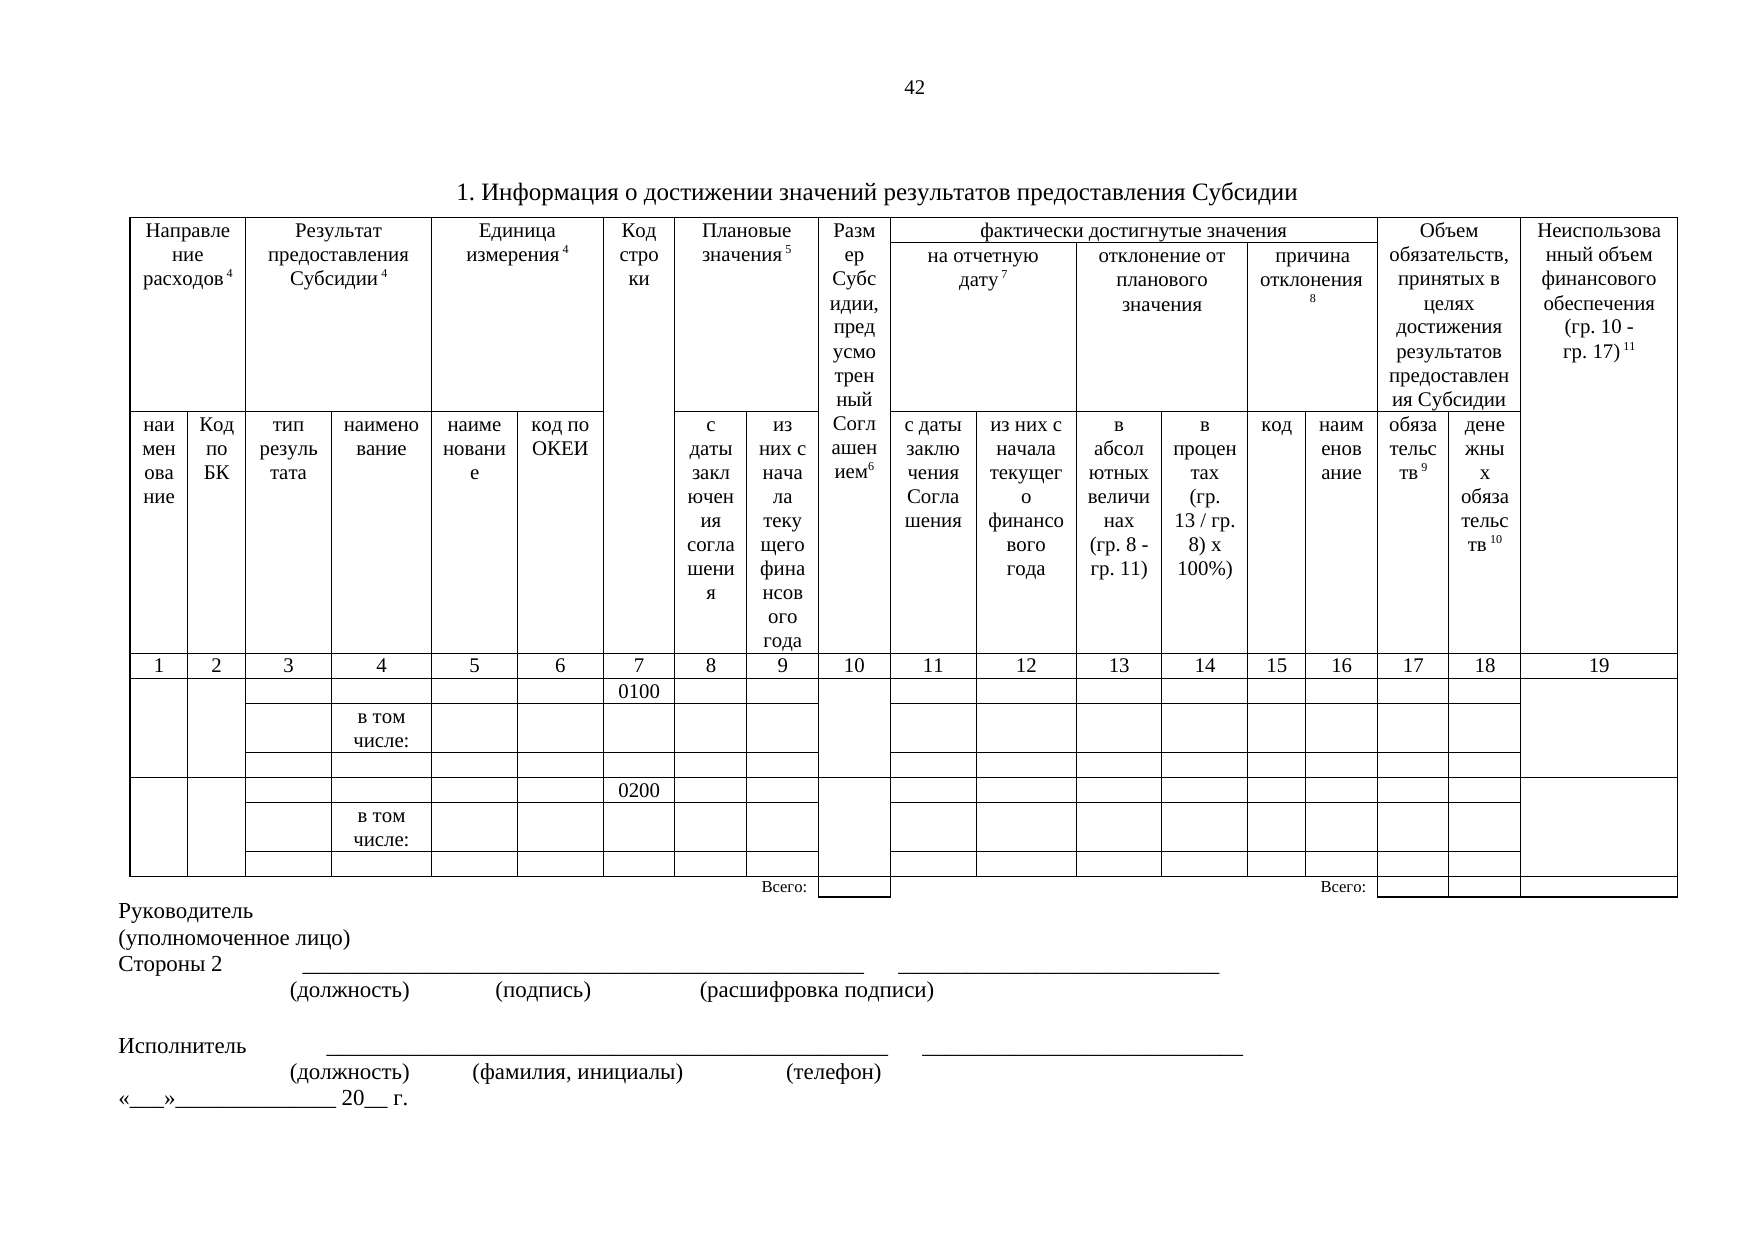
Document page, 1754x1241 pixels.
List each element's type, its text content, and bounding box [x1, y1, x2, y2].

table_cell [675, 778, 746, 802]
table_cell на отчетную дату 7 [891, 243, 1076, 411]
table_cell [518, 753, 603, 777]
table_cell [432, 753, 517, 777]
table_cell [1077, 679, 1161, 703]
table_header Направление расходов 4 [131, 218, 245, 411]
table_cell [977, 803, 1076, 851]
table_cell [1248, 753, 1305, 777]
table_header Плановые значения 5 [675, 218, 818, 411]
table_cell код по ОКЕИ [518, 412, 603, 652]
table_cell [747, 679, 818, 703]
table_cell [432, 852, 517, 876]
table_cell [1378, 753, 1448, 777]
table_cell тип результата [246, 412, 331, 652]
table_cell [819, 679, 890, 777]
table_cell [332, 679, 431, 703]
table_cell наименование [1306, 412, 1377, 652]
text Исполнитель _________________________________________________ ____________________________ [118, 1032, 1636, 1058]
table_cell [432, 778, 517, 802]
table_cell [246, 753, 331, 777]
table_cell 5 [432, 654, 517, 677]
table_cell [518, 852, 603, 876]
table_cell Код по БК [188, 412, 245, 652]
table_cell [1378, 679, 1448, 703]
table_cell [1306, 704, 1377, 752]
table_cell [1449, 852, 1520, 876]
table_cell [891, 704, 976, 752]
table_cell [977, 852, 1076, 876]
table_cell [747, 704, 818, 752]
table_cell [675, 704, 746, 752]
table_cell наименование [432, 412, 517, 652]
table_cell [675, 852, 746, 876]
table_cell [977, 778, 1076, 802]
table_cell 2 [188, 654, 245, 677]
table_cell [1248, 704, 1305, 752]
table_cell 12 [977, 654, 1076, 677]
table_cell [891, 679, 976, 703]
table_cell [1306, 852, 1377, 876]
table_cell [1521, 778, 1677, 876]
table_cell [1162, 852, 1247, 876]
table_cell [1162, 778, 1247, 802]
table_cell [1378, 852, 1448, 876]
table_cell [188, 778, 245, 876]
table_cell [1449, 704, 1520, 752]
subtitle 1. Информация о достижении значений результатов предоставления Субсидии [118, 177, 1636, 206]
table_cell с даты заключения соглашения [675, 412, 746, 652]
table_cell [1077, 753, 1161, 777]
table_cell Всего: [130, 877, 818, 896]
table_cell [432, 803, 517, 851]
table_cell Всего: [891, 877, 1377, 896]
text (должность) (подпись) (расшифровка подписи) [118, 977, 1636, 1003]
table_cell [1449, 753, 1520, 777]
table_cell [1162, 803, 1247, 851]
table_cell [131, 778, 187, 876]
table_cell [604, 803, 674, 851]
table_cell 1 [131, 654, 187, 677]
table_cell наименование [131, 412, 187, 652]
text Руководитель [118, 897, 1636, 924]
table_cell 6 [518, 654, 603, 677]
table_cell [977, 753, 1076, 777]
table_cell [432, 679, 517, 703]
table_cell [1248, 679, 1305, 703]
table_cell обязательств 9 [1378, 412, 1448, 652]
table_cell [1077, 852, 1161, 876]
table_cell 0100 [604, 679, 674, 703]
table_cell [891, 852, 976, 876]
table_cell [1162, 753, 1247, 777]
table_cell [332, 778, 431, 802]
table_cell [1248, 852, 1305, 876]
table_cell 7 [604, 654, 674, 677]
table_cell [1306, 803, 1377, 851]
text «___»______________ 20__ г. [118, 1084, 1636, 1111]
table_cell [1077, 778, 1161, 802]
table_cell 0200 [604, 778, 674, 802]
text Стороны 2 _________________________________________________ ____________________________ [118, 950, 1636, 977]
table_cell [1378, 803, 1448, 851]
table_cell в процентах (гр. 13 / гр. 8) х 100%) [1162, 412, 1247, 652]
table_cell [1521, 679, 1677, 777]
text (уполномоченное лицо) [118, 924, 1636, 950]
table_cell [332, 852, 431, 876]
table_cell 17 [1378, 654, 1448, 677]
table_cell 3 [246, 654, 331, 677]
table_cell 18 [1449, 654, 1520, 677]
table_cell [819, 778, 890, 876]
table_cell [747, 803, 818, 851]
table_cell [747, 852, 818, 876]
table_header Размер Субсидии, предусмотренный Соглашением6 [819, 218, 890, 652]
table_header Код строки [604, 218, 674, 652]
table_cell 14 [1162, 654, 1247, 677]
table_cell [1378, 778, 1448, 802]
table_cell [819, 877, 890, 896]
table_cell [246, 704, 331, 752]
table_cell [675, 803, 746, 851]
table_cell 16 [1306, 654, 1377, 677]
table_header Единица измерения 4 [432, 218, 603, 411]
table_cell [246, 803, 331, 851]
table_cell [246, 852, 331, 876]
table_cell в том числе: [332, 704, 431, 752]
table_cell [604, 852, 674, 876]
table_cell с даты заключения Соглашения [891, 412, 976, 652]
table_cell 4 [332, 654, 431, 677]
table_cell [977, 704, 1076, 752]
table_header Результат предоставления Субсидии 4 [246, 218, 431, 411]
table_cell [332, 753, 431, 777]
table_cell [604, 753, 674, 777]
table_cell 11 [891, 654, 976, 677]
table_cell [1162, 679, 1247, 703]
table_cell [891, 753, 976, 777]
table_cell 19 [1521, 654, 1677, 677]
table_header фактически достигнутые значения [891, 218, 1377, 242]
table_header Объем обязательств, принятых в целях достижения результатов предоставления Субсидии [1378, 218, 1520, 411]
table_cell [1449, 778, 1520, 802]
table_cell [1306, 753, 1377, 777]
table_cell из них с начала текущего финансового года [747, 412, 818, 652]
table_cell [604, 704, 674, 752]
table_cell 8 [675, 654, 746, 677]
table_cell [1077, 803, 1161, 851]
table_cell [1162, 704, 1247, 752]
table_cell [1378, 704, 1448, 752]
table_cell 10 [819, 654, 890, 677]
table_cell [518, 679, 603, 703]
table_cell [747, 778, 818, 802]
table_cell [1077, 704, 1161, 752]
table_cell 9 [747, 654, 818, 677]
table_cell [1449, 679, 1520, 703]
table_cell [1248, 803, 1305, 851]
table_cell [1378, 877, 1448, 896]
table_cell [432, 704, 517, 752]
table_cell [747, 753, 818, 777]
table_cell [246, 679, 331, 703]
table_cell [1306, 778, 1377, 802]
table_cell код [1248, 412, 1305, 652]
table_cell причина отклонения 8 [1248, 243, 1377, 411]
table_cell наименование [332, 412, 431, 652]
table_header Неиспользованный объем финансового обеспечения (гр. 10 - гр. 17) 11 [1521, 218, 1677, 652]
table_cell [891, 778, 976, 802]
table_cell [675, 679, 746, 703]
table_cell [1306, 679, 1377, 703]
table_cell денежных обязательств 10 [1449, 412, 1520, 652]
table_cell 13 [1077, 654, 1161, 677]
table_cell [188, 679, 245, 777]
table_cell 15 [1248, 654, 1305, 677]
table_cell [246, 778, 331, 802]
table_cell [1248, 778, 1305, 802]
table_cell [1449, 803, 1520, 851]
table_cell из них с начала текущего финансового года [977, 412, 1076, 652]
table_cell [1521, 877, 1677, 896]
table_cell [518, 778, 603, 802]
table_cell [675, 753, 746, 777]
table_cell в том числе: [332, 803, 431, 851]
table_cell [518, 803, 603, 851]
table_cell отклонение от планового значения [1077, 243, 1247, 411]
table_cell [977, 679, 1076, 703]
table_cell [131, 679, 187, 777]
text (должность) (фамилия, инициалы) (телефон) [118, 1058, 1636, 1084]
table_cell [518, 704, 603, 752]
table_cell в абсолютных величинах (гр. 8 - гр. 11) [1077, 412, 1161, 652]
table_cell [891, 803, 976, 851]
table_cell [1449, 877, 1520, 896]
